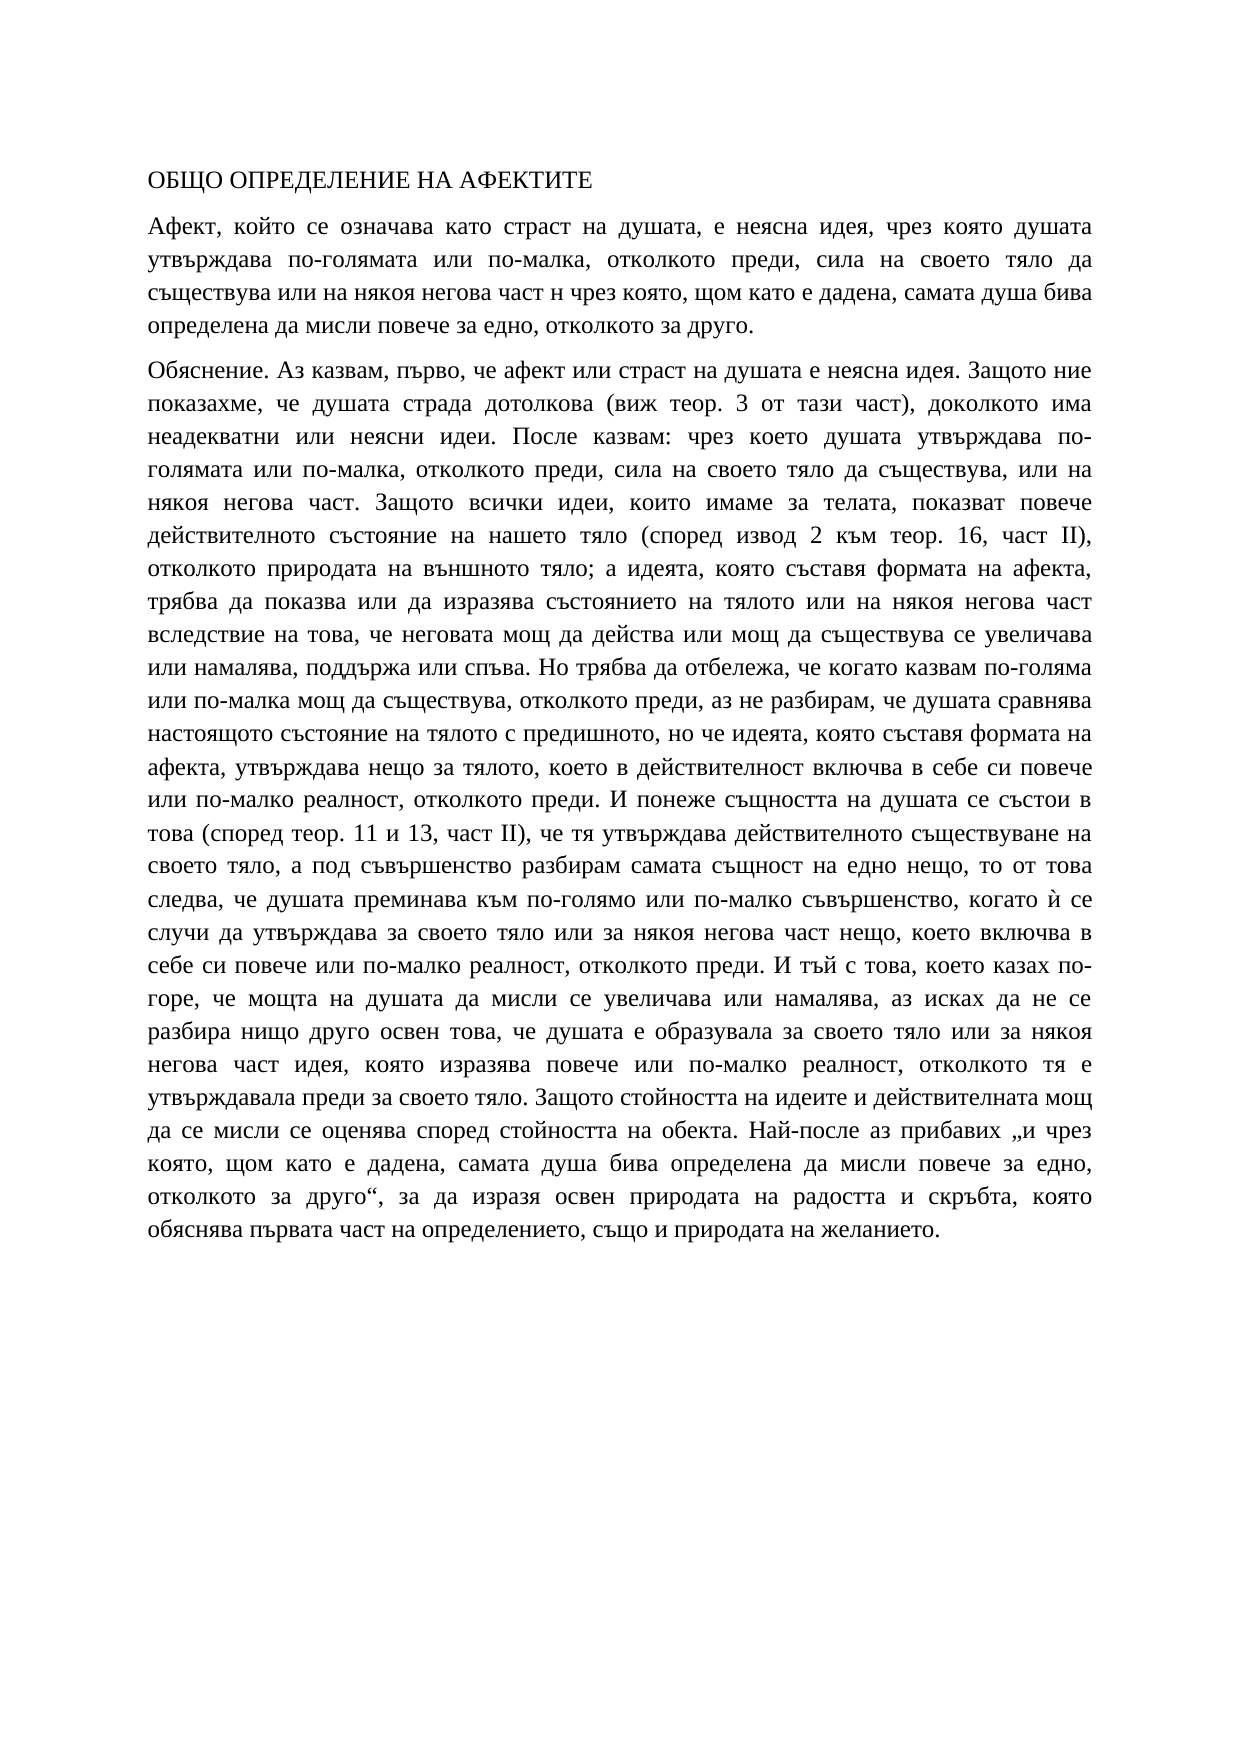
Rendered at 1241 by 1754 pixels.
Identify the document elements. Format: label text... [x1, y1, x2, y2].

text Обяснение. Аз казвам, първо, че афект или страст на душата е неясна идея. Защото ние показахме, че душата страда дотолкова (виж теор. 3 от тази част), доколкото има неадекватни или неясни идеи. После казвам: чрез което душата утвърждава по-голямата или по-малка, отколкото преди, сила на своето тяло да съществува, или на някоя негова част. Защото всички идеи, които имаме за телата, показват повече действителното състояние на нашето тяло (според извод 2 към теор. 16, част II), отколкото природата на външното тяло; а идеята, която съставя формата на афекта, трябва да показва или да изразява състоянието на тялото или на някоя негова част вследствие на това, че неговата мощ да действа или мощ да съществува се увеличава или намалява, поддържа или спъва. Но трябва да отбележа, че когато казвам по-голяма или по-малка мощ да съществува, отколкото преди, аз не разбирам, че душата сравнява настоящото състояние на тялото с предишното, но че идеята, която съставя формата на афекта, утвърждава нещо за тялото, което в действителност включва в себе си повече или по-малко реалност, отколкото преди. И понеже същността на душата се състои в това (според теор. 11 и 13, част II), че тя утвърждава действителното съществуване на своето тяло, а под съвършенство разбирам самата същност на едно нещо, то от това следва, че душата преминава към по-голямо или по-малко съвършенство, когато ѝ се случи да утвърждава за своето тяло или за някоя негова част нещо, което включва в себе си повече или по-малко реалност, отколкото преди. И тъй с това, което казах по-горе, че мощта на душата да мисли се увеличава или намалява, аз исках да не се разбира нищо друго освен това, че душата е образувала за своето тяло или за някоя негова част идея, която изразява повече или по-малко реалност, отколкото тя е утвърждавала преди за своето тяло. Защото стойността на идеите и действителната мощ да се мисли се оценява според стойността на обекта. Най-после аз прибавих „и чрез която, щом като е дадена, самата душа бива определена да мисли повече за едно, отколкото за друго“, за да изразя освен природата на радостта и скръбта, която обяснява първата част на определението, също и природата на желанието. [147, 355, 1093, 1243]
text ОБЩО ОПРЕДЕЛЕНИЕ НА АФЕКТИТЕ [147, 165, 1093, 194]
text Афект, който се означава като страст на душата, е неясна идея, чрез която душата утвърждава по-голямата или по-малка, отколкото преди, сила на своето тяло да съществува или на някоя негова част н чрез която, щом като е дадена, самата душа бива определена да мисли повече за едно, отколкото за друго. [147, 211, 1093, 338]
